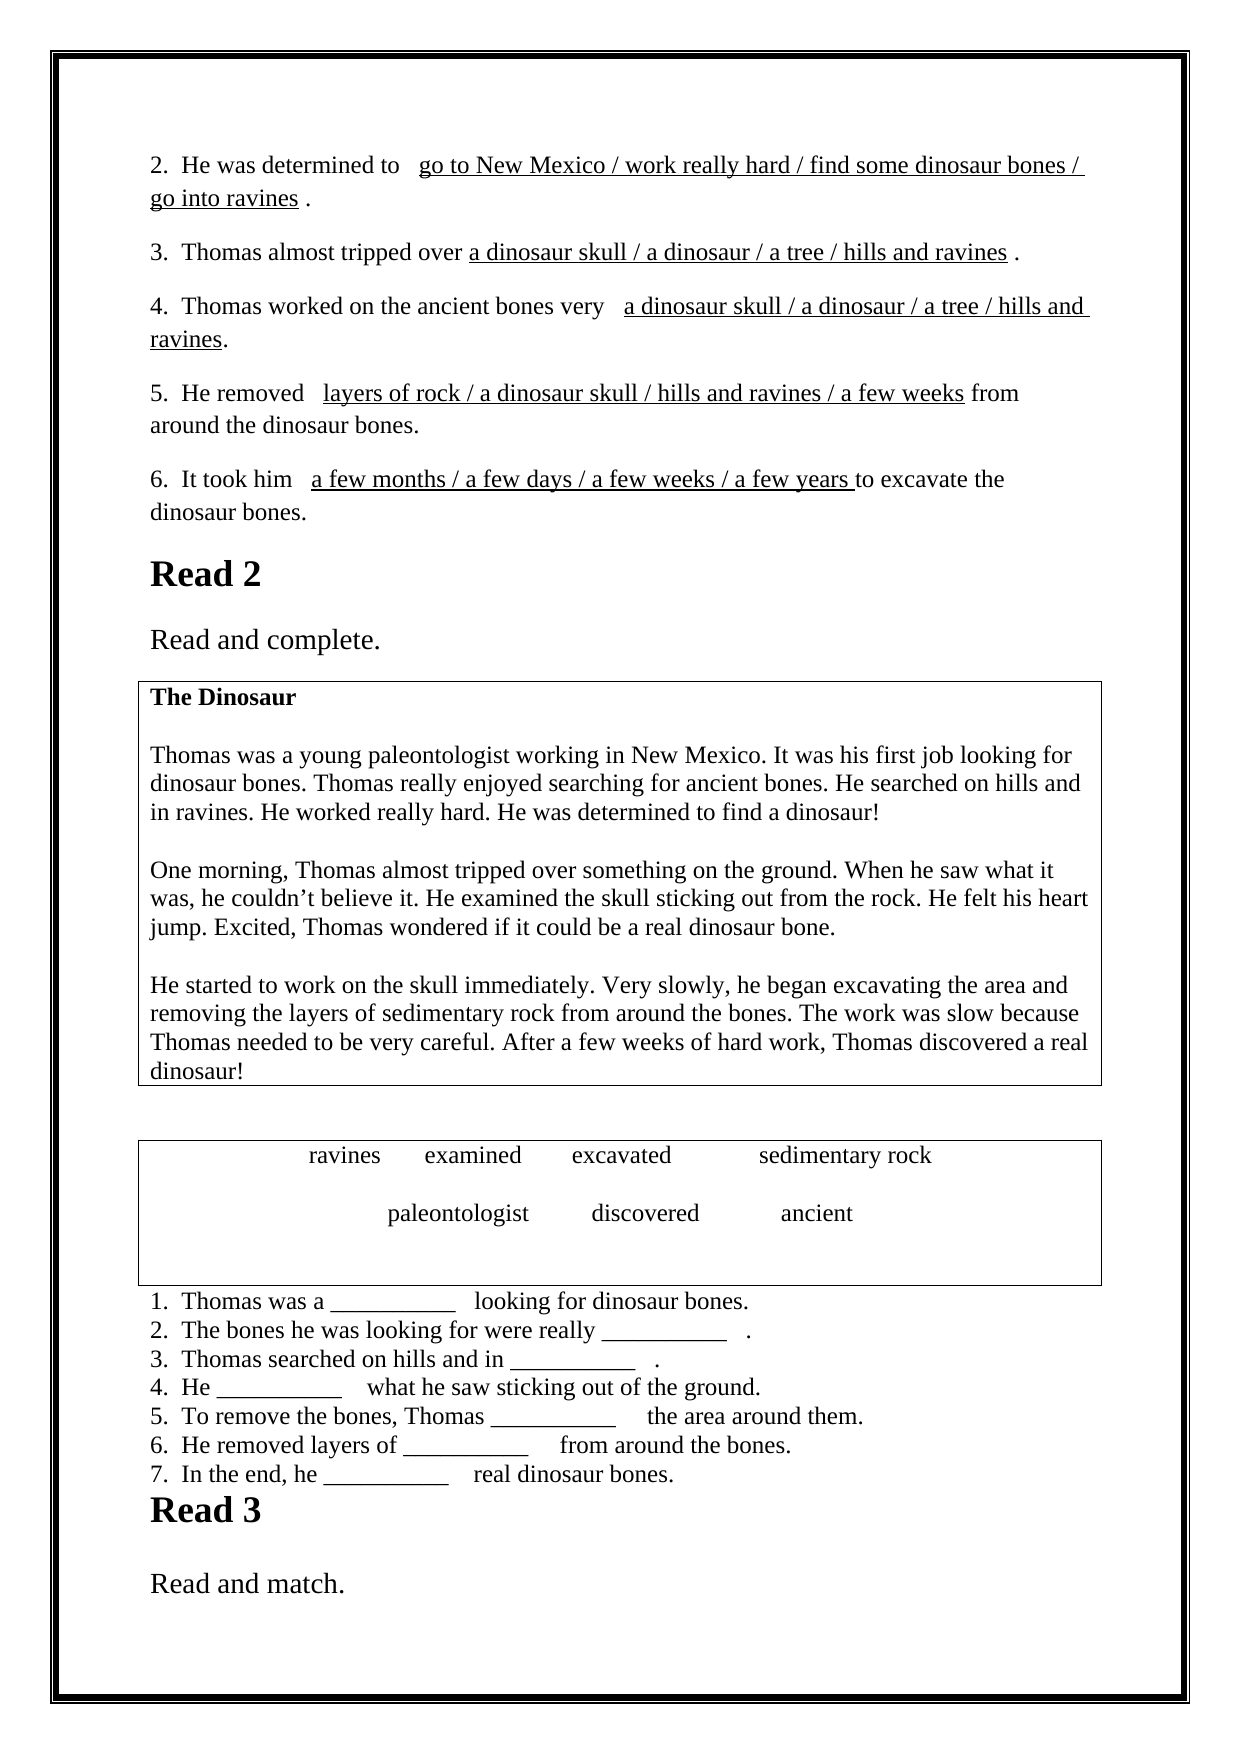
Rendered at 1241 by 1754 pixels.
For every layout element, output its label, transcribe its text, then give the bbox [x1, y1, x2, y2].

table_header The Dinosaur Thomas was a young paleontologist working in New Mexico. It was his first job looking for dinosaur bones. Thomas really enjoyed searching for ancient bones. He searched on hills and in ravines. He worked really hard. He was determined to find a dinosaur! One morning, Thomas almost tripped over something on the ground. When he saw what it was, he couldn’t believe it. He examined the skull sticking out from the rock. He felt his heart jump. Excited, Thomas wondered if it could be a real dinosaur bone. He started to work on the skull immediately. Very slowly, he began excavating the area and removing the layers of sedimentary rock from around the bones. The work was slow because Thomas needed to be very careful. After a few weeks of hard work, Thomas discovered a real dinosaur! [139, 682, 1101, 1085]
text Read and complete. [150, 622, 1090, 655]
table_header ravines examined excavated sedimentary rock paleontologist discovered ancient [139, 1141, 1101, 1285]
text 3. Thomas almost tripped over a dinosaur skull / a dinosaur / a tree / hills and ravines . [150, 237, 1090, 266]
text 3. Thomas searched on hills and in __________ . [150, 1344, 1090, 1372]
text 5. To remove the bones, Thomas __________ the area around them. [150, 1401, 1090, 1430]
text 2. The bones he was looking for were really __________ . [150, 1315, 1090, 1344]
text Read 3 [150, 1487, 1090, 1531]
text 4. He __________ what he saw sticking out of the ground. [150, 1372, 1090, 1401]
text 2. He was determined to go to New Mexico / work really hard / find some dinosaur bones / go into ravines . [150, 150, 1090, 212]
text 4. Thomas worked on the ancient bones very a dinosaur skull / a dinosaur / a tree / hills and ravines. [150, 291, 1090, 352]
text Read and match. [150, 1566, 1090, 1600]
text 6. He removed layers of __________ from around the bones. [150, 1430, 1090, 1459]
text 5. He removed layers of rock / a dinosaur skull / hills and ravines / a few weeks from around the dinosaur bones. [150, 378, 1090, 439]
text Read 2 [150, 551, 1090, 594]
text 6. It took him a few months / a few days / a few weeks / a few years to excavate the dinosaur bones. [150, 464, 1090, 526]
text 1. Thomas was a __________ looking for dinosaur bones. [150, 1286, 1090, 1315]
text 7. In the end, he __________ real dinosaur bones. [150, 1459, 1090, 1487]
